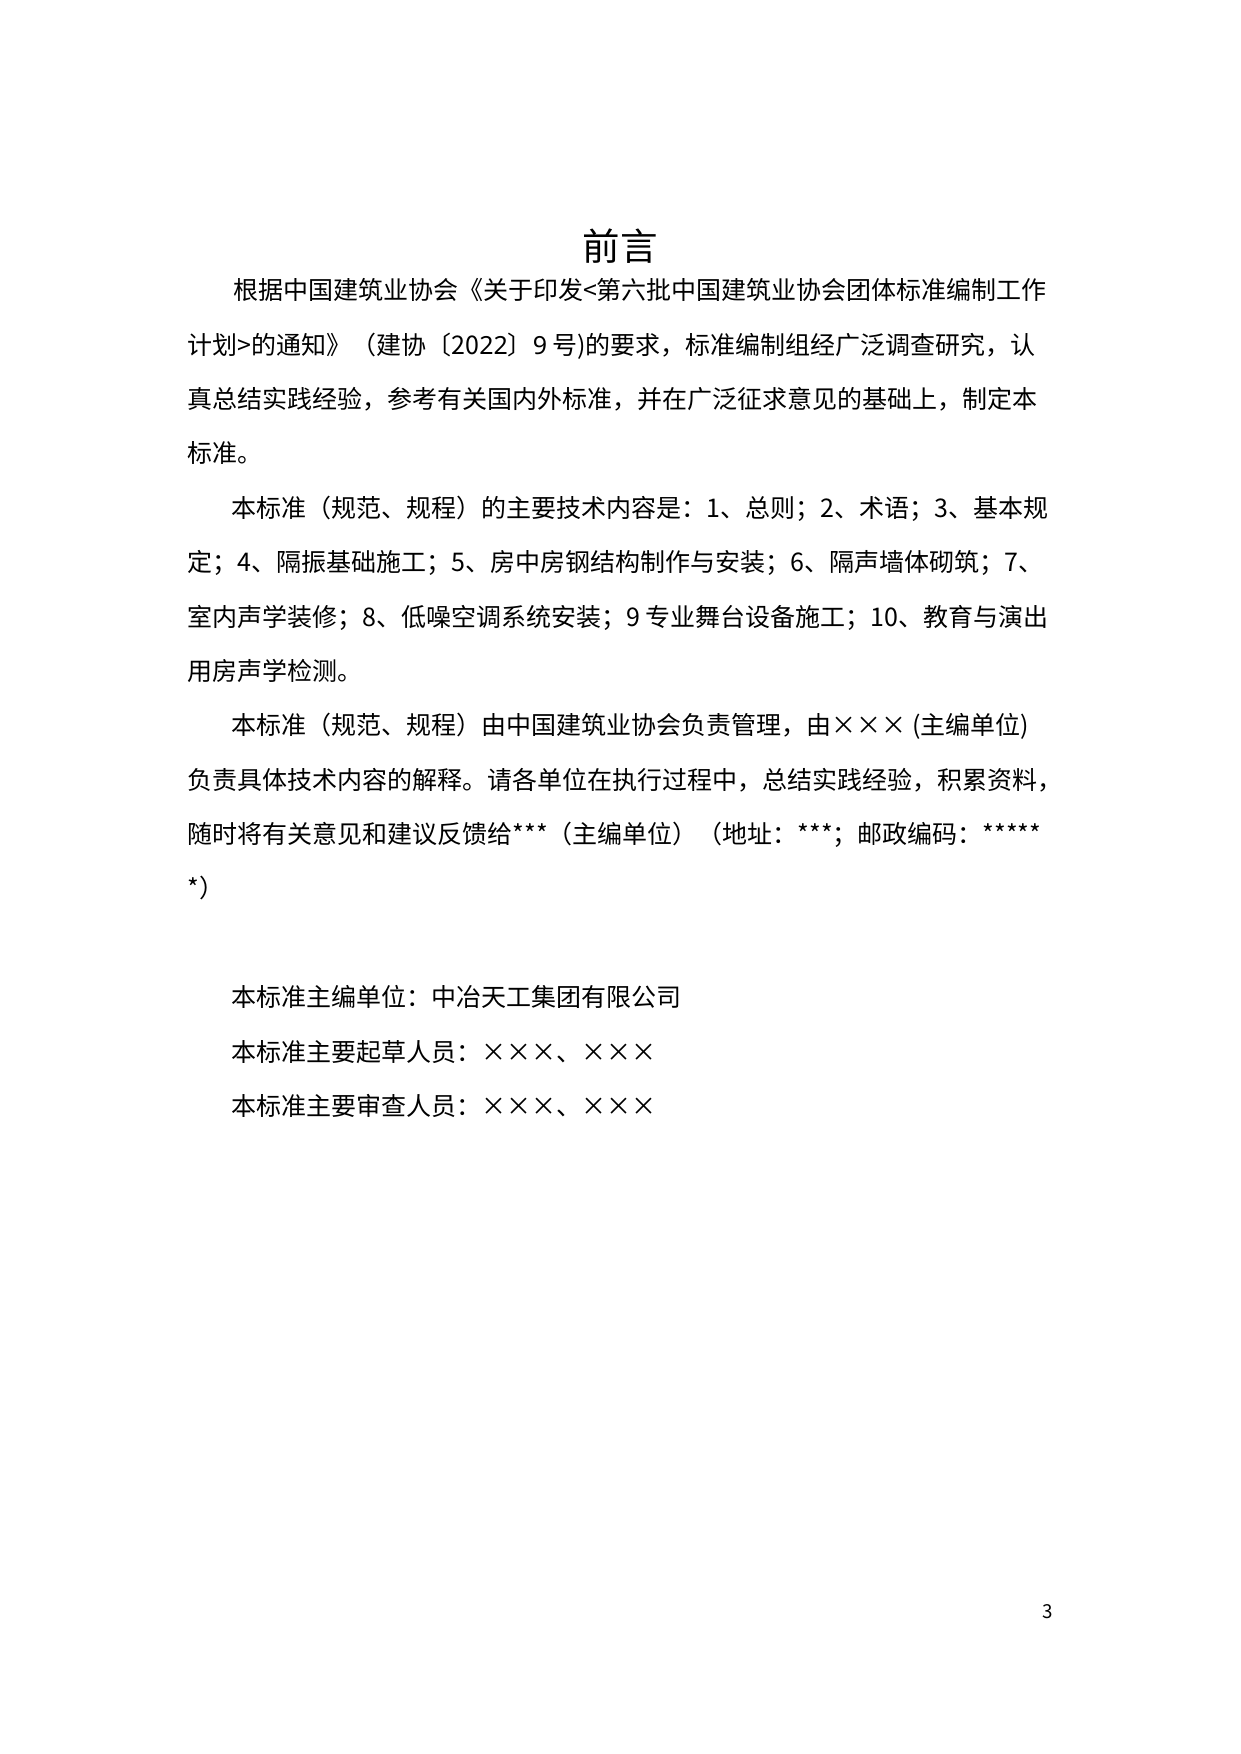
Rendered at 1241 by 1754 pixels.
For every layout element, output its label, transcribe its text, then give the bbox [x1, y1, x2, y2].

text 本标准主编单位：中冶天工集团有限公司 [187, 978, 1053, 1014]
text 前言 [187, 216, 1053, 271]
text 本标准主要审查人员：×××、××× [187, 1086, 1053, 1123]
text 本标准主要起草人员：×××、××× [187, 1032, 1053, 1068]
text 本标准（规范、规程）的主要技术内容是：1、总则；2、术语；3、基本规定；4、隔振基础施工；5、房中房钢结构制作与安装；6、隔声墙体砌筑；7、室内声学装修；8、低噪空调系统安装；9专业舞台设备施工；10、教育与演出用房声学检测。 [187, 488, 1053, 688]
text 本标准（规范、规程）由中国建筑业协会负责管理，由××× (主编单位)负责具体技术内容的解释。请各单位在执行过程中，总结实践经验，积累资料，随时将有关意见和建议反馈给***（主编单位）（地址：***；邮政编码：******） [187, 706, 1053, 905]
text 根据中国建筑业协会《关于印发<第六批中国建筑业协会团体标准编制工作计划>的通知》（建协〔2022〕9号)的要求，标准编制组经广泛调查研究，认真总结实践经验，参考有关国内外标准，并在广泛征求意见的基础上，制定本标准。 [187, 271, 1053, 470]
